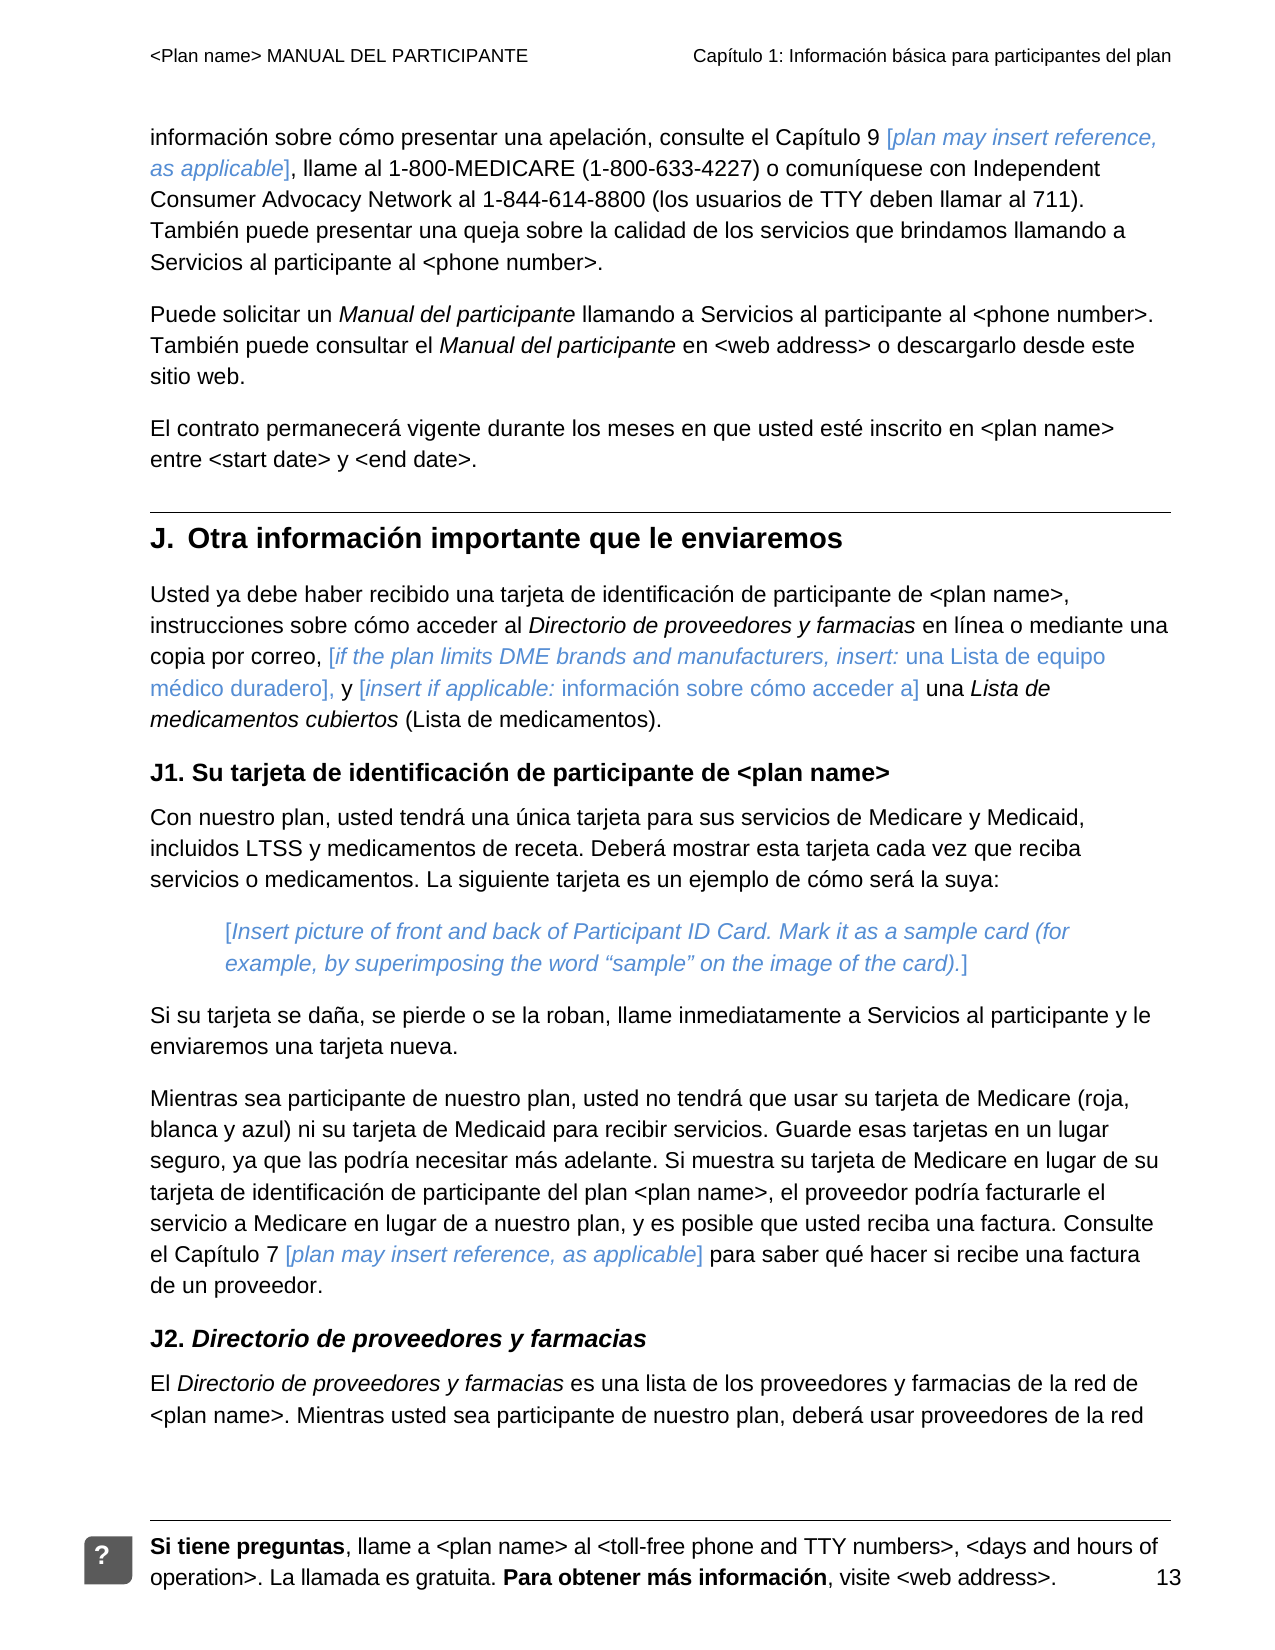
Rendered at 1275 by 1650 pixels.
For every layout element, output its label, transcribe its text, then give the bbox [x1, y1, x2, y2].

text Con nuestro plan, usted tendrá una única tarjeta para sus servicios de Medicare y Medicaid, incluidos LTSS y medicamentos de receta. Deberá mostrar esta tarjeta cada vez que reciba servicios o medicamentos. La siguiente tarjeta es un ejemplo de cómo será la suya: [150, 800, 1171, 894]
text [Insert picture of front and back of Participant ID Card. Mark it as a sample card (for example, by superimposing the word “sample” on the image of the card).] [225, 915, 1096, 977]
text Si su tarjeta se daña, se pierde o se la roban, llame inmediatamente a Servicios al participante y le enviaremos una tarjeta nueva. [150, 998, 1171, 1061]
text El contrato permanecerá vigente durante los meses en que usted esté inscrito en <plan name> entre <start date> y <end date>. [150, 412, 1171, 474]
subtitle Otra información importante que le enviaremos [150, 513, 1171, 556]
text Mientras sea participante de nuestro plan, usted no tendrá que usar su tarjeta de Medicare (roja, blanca y azul) ni su tarjeta de Medicaid para recibir servicios. Guarde esas tarjetas en un lugar seguro, ya que las podría necesitar más adelante. Si muestra su tarjeta de Medicare en lugar de su tarjeta de identificación de participante del plan <plan name>, el proveedor podría facturarle el servicio a Medicare en lugar de a nuestro plan, y es posible que usted reciba una factura. Consulte el Capítulo 7 [plan may insert reference, as applicable] para saber qué hacer si recibe una factura de un proveedor. [150, 1081, 1171, 1300]
subtitle J2. Directorio de proveedores y farmacias [150, 1321, 1096, 1354]
subtitle J1. Su tarjeta de identificación de participante de <plan name> [150, 754, 1096, 788]
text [150, 1367, 1171, 1429]
text Puede solicitar un Manual del participante llamando a Servicios al participante al <phone number>. También puede consultar el Manual del participante en <web address> o descargarlo desde este sitio web. [150, 297, 1171, 391]
text Usted ya debe haber recibido una tarjeta de identificación de participante de <plan name>, instrucciones sobre cómo acceder al Directorio de proveedores y farmacias en línea o mediante una copia por correo, [if the plan limits DME brands and manufacturers, insert: una Lista de equipo médico duradero], y [insert if applicable: información sobre cómo acceder a] una Lista de medicamentos cubiertos (Lista de medicamentos). [150, 577, 1171, 733]
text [150, 120, 1171, 276]
